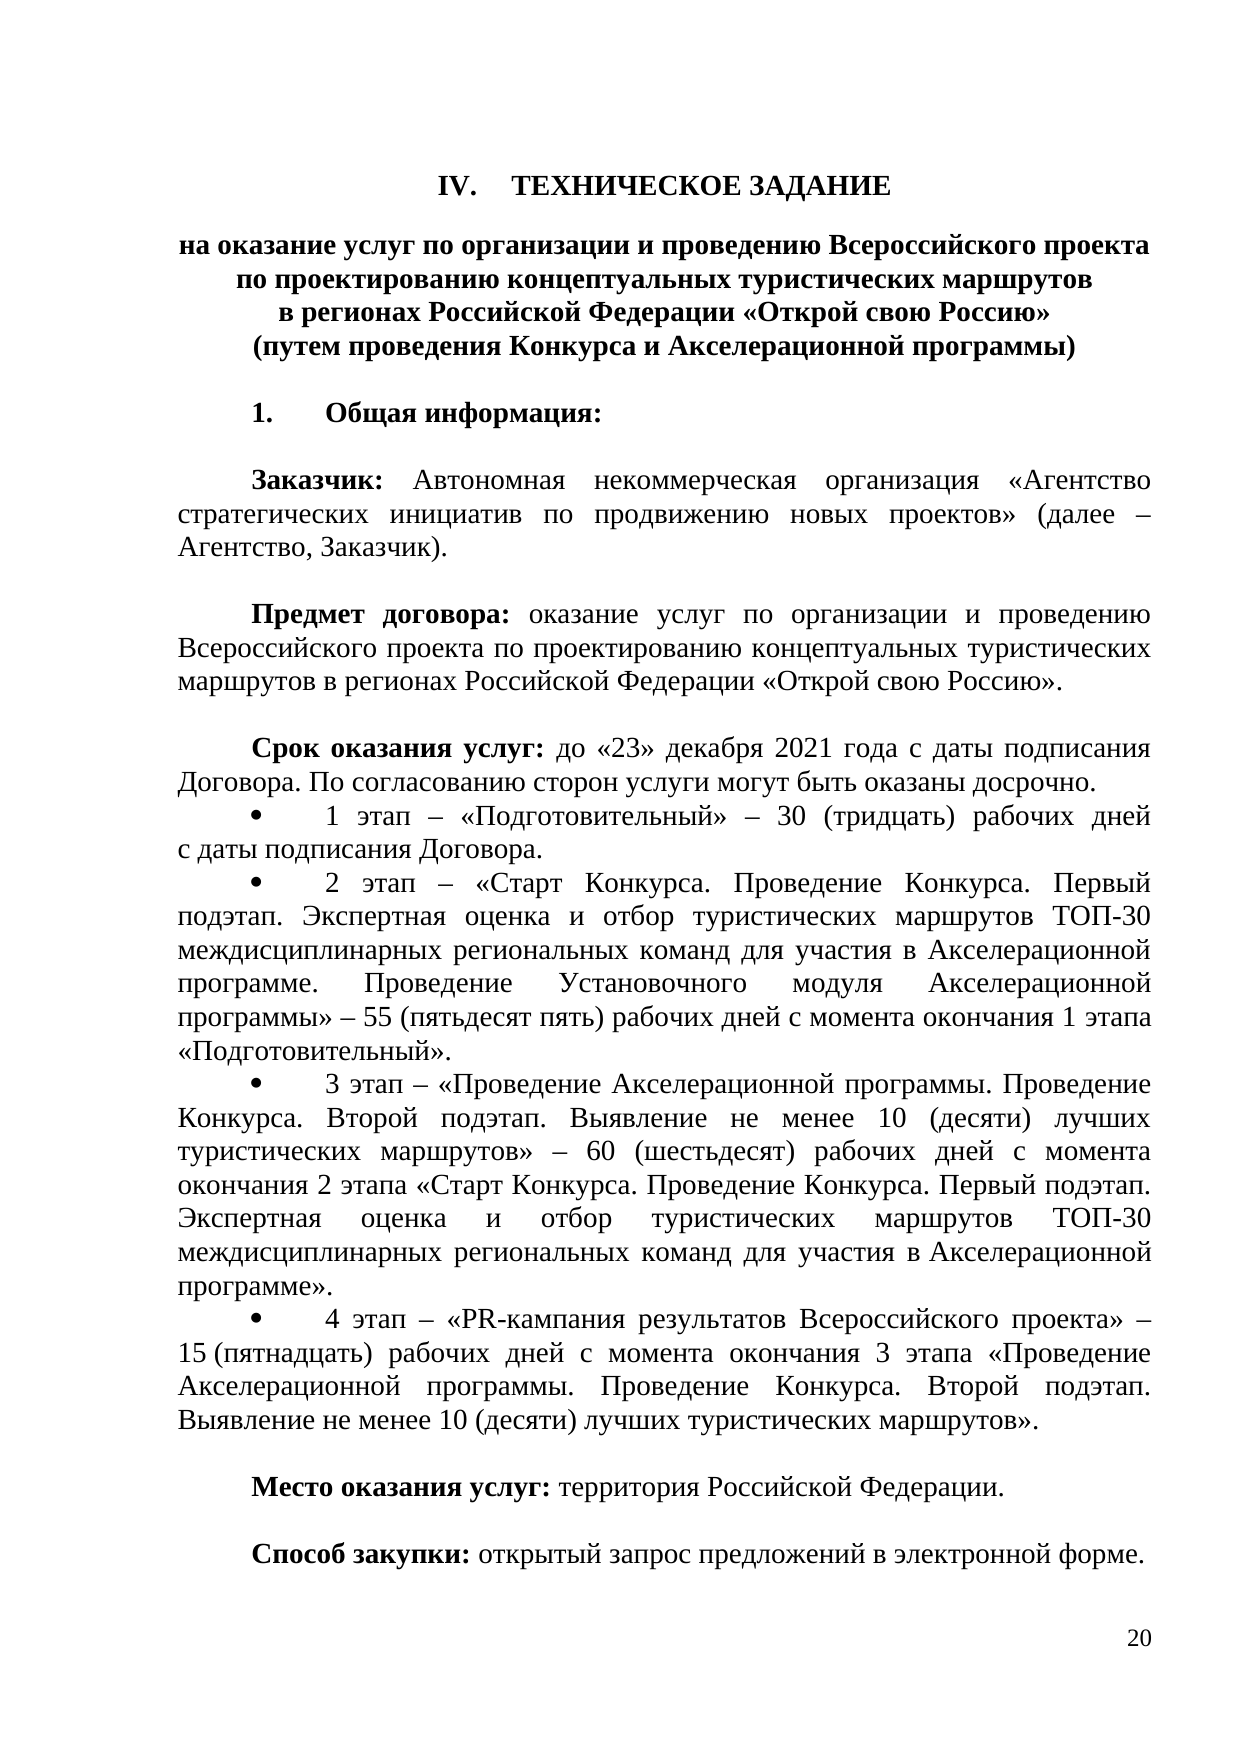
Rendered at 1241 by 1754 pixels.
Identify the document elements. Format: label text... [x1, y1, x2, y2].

list 3 этап – «Проведение Акселерационной программы. Проведение Конкурса. Второй подэтап. Выявление не менее 10 (десяти) лучших туристических маршрутов» – 60 (шестьдесят) рабочих дней с момента окончания 2 этапа «Старт Конкурса. Проведение Конкурса. Первый подэтап. Экспертная оценка и отбор туристических маршрутов ТОП-30 междисциплинарных региональных команд для участия в Акселерационной программе». [177, 1066, 1152, 1301]
text Предмет договора: оказание услуг по организации и проведению Всероссийского проекта по проектированию концептуальных туристических маршрутов в регионах Российской Федерации «Открой свою Россию». [177, 596, 1152, 697]
text на оказание услуг по организации и проведению Всероссийского проекта по проектированию концептуальных туристических маршрутов в регионах Российской Федерации «Открой свою Россию» [177, 227, 1152, 328]
text (путем проведения Конкурса и Акселерационной программы) [177, 328, 1152, 362]
list 2 этап – «Старт Конкурса. Проведение Конкурса. Первый подэтап. Экспертная оценка и отбор туристических маршрутов ТОП-30 междисциплинарных региональных команд для участия в Акселерационной программе. Проведение Установочного модуля Акселерационной программы» – 55 (пятьдесят пять) рабочих дней с момента окончания 1 этапа «Подготовительный». [177, 865, 1152, 1066]
text Заказчик: Автономная некоммерческая организация «Агентство стратегических инициатив по продвижению новых проектов» (далее – Агентство, Заказчик). [177, 462, 1152, 563]
text Место оказания услуг: территория Российской Федерации. [177, 1469, 1152, 1502]
text Срок оказания услуг: до «23» декабря 2021 года с даты подписания Договора. По согласованию сторон услуги могут быть оказаны досрочно. [177, 731, 1152, 798]
list 4 этап – «PR-кампания результатов Всероссийского проекта» – 15 (пятнадцать) рабочих дней с момента окончания 3 этапа «Проведение Акселерационной программы. Проведение Конкурса. Второй подэтап. Выявление не менее 10 (десяти) лучших туристических маршрутов». [177, 1301, 1152, 1435]
text Способ закупки: открытый запрос предложений в электронной форме. [177, 1536, 1152, 1569]
list 1 этап – «Подготовительный» – 30 (тридцать) рабочих дней с даты подписания Договора. [177, 798, 1152, 865]
list Общая информация: [251, 395, 1152, 429]
list ТЕХНИЧЕСКОЕ ЗАДАНИЕ [177, 168, 1152, 202]
